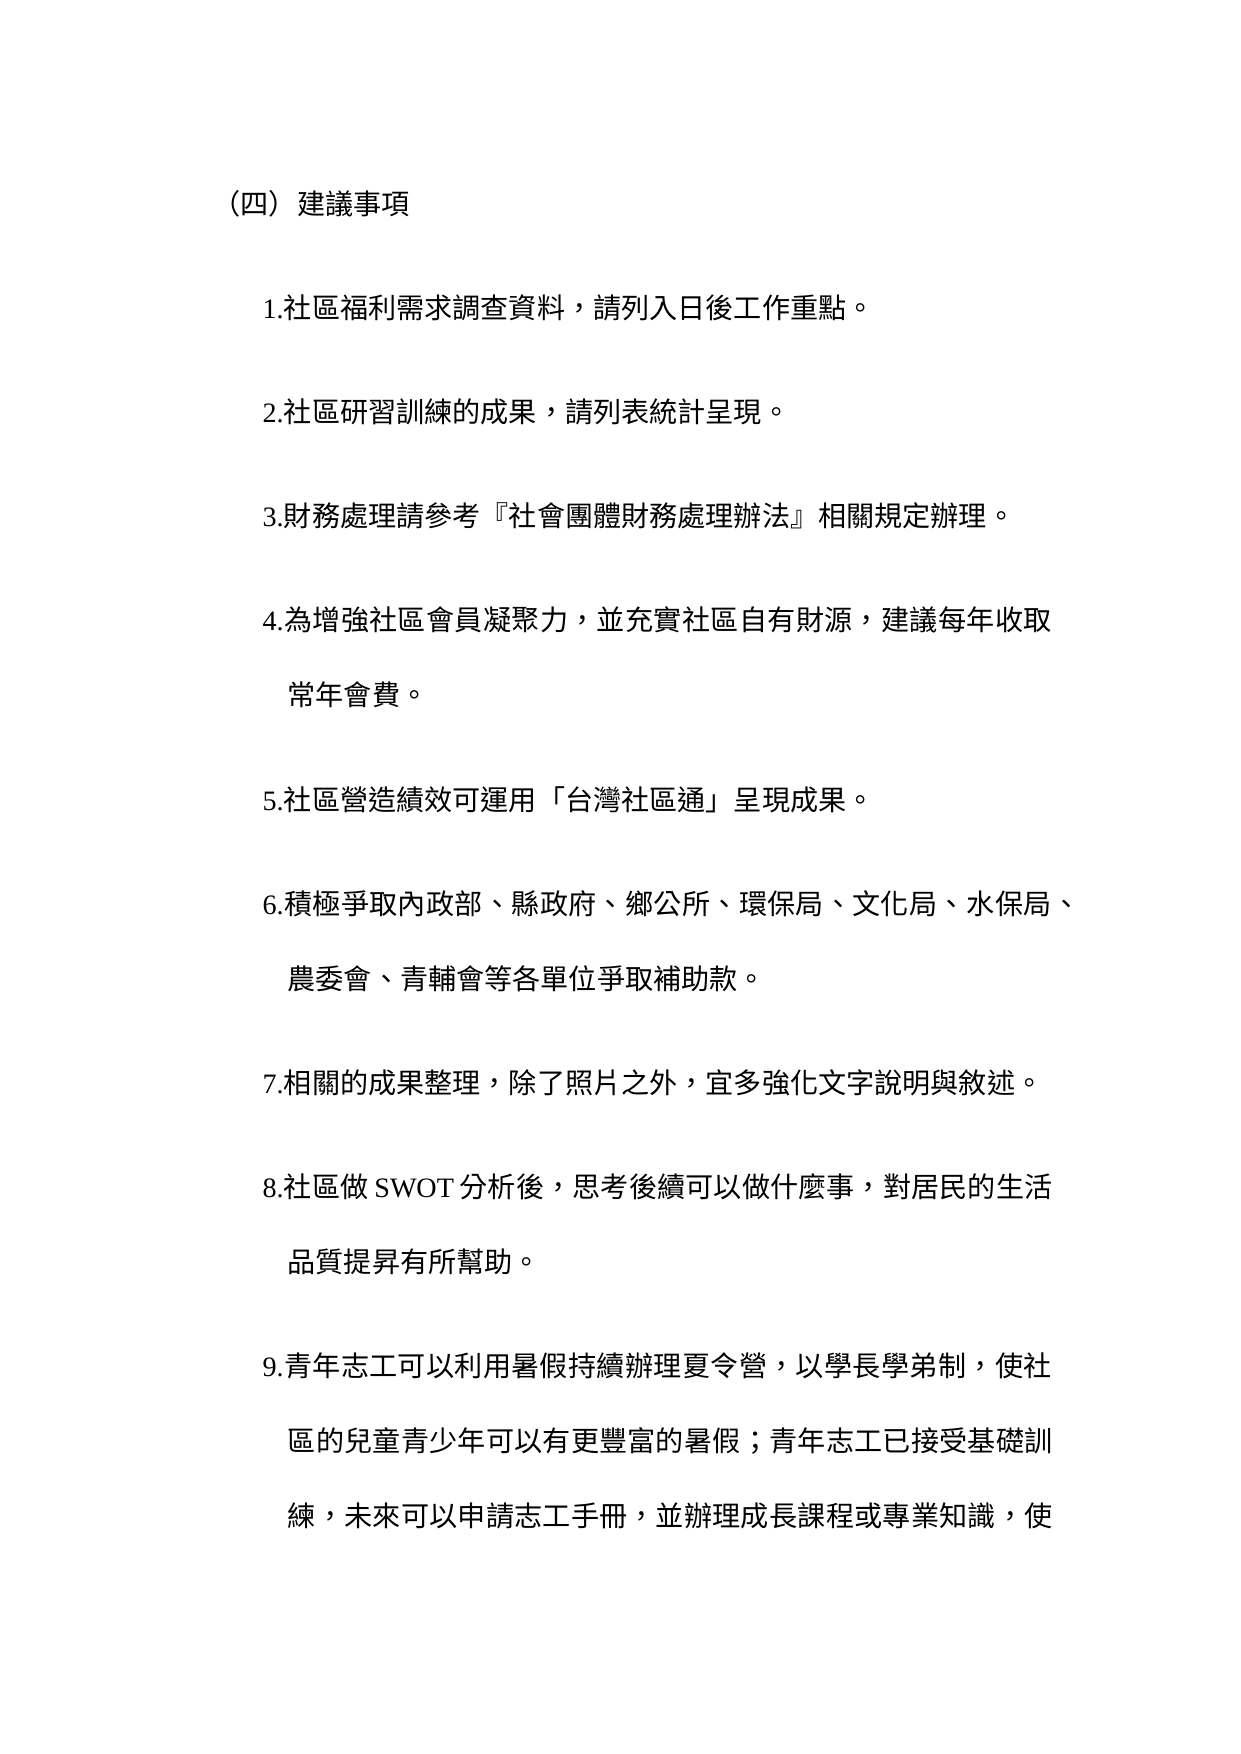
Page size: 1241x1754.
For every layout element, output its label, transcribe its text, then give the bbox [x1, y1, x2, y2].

text 7.相關的成果整理，除了照片之外，宜多強化文字說明與敘述。 [262, 1044, 1053, 1119]
text （四）建議事項 [187, 164, 1053, 239]
text 6.積極爭取內政部、縣政府、鄉公所、環保局、文化局、水保局、農委會、青輔會等各單位爭取補助款。 [262, 864, 1053, 1014]
text 2.社區研習訓練的成果，請列表統計呈現。 [262, 373, 1053, 448]
text 4.為增強社區會員凝聚力，並充實社區自有財源，建議每年收取常年會費。 [262, 581, 1053, 731]
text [262, 1327, 1053, 1552]
text 5.社區營造績效可運用「台灣社區通」呈現成果。 [262, 760, 1053, 835]
text 1.社區福利需求調查資料，請列入日後工作重點。 [262, 269, 1053, 344]
text 3.財務處理請參考『社會團體財務處理辦法』相關規定辦理。 [262, 477, 1053, 552]
text 8.社區做SWOT分析後，思考後續可以做什麼事，對居民的生活品質提昇有所幫助。 [262, 1148, 1053, 1298]
